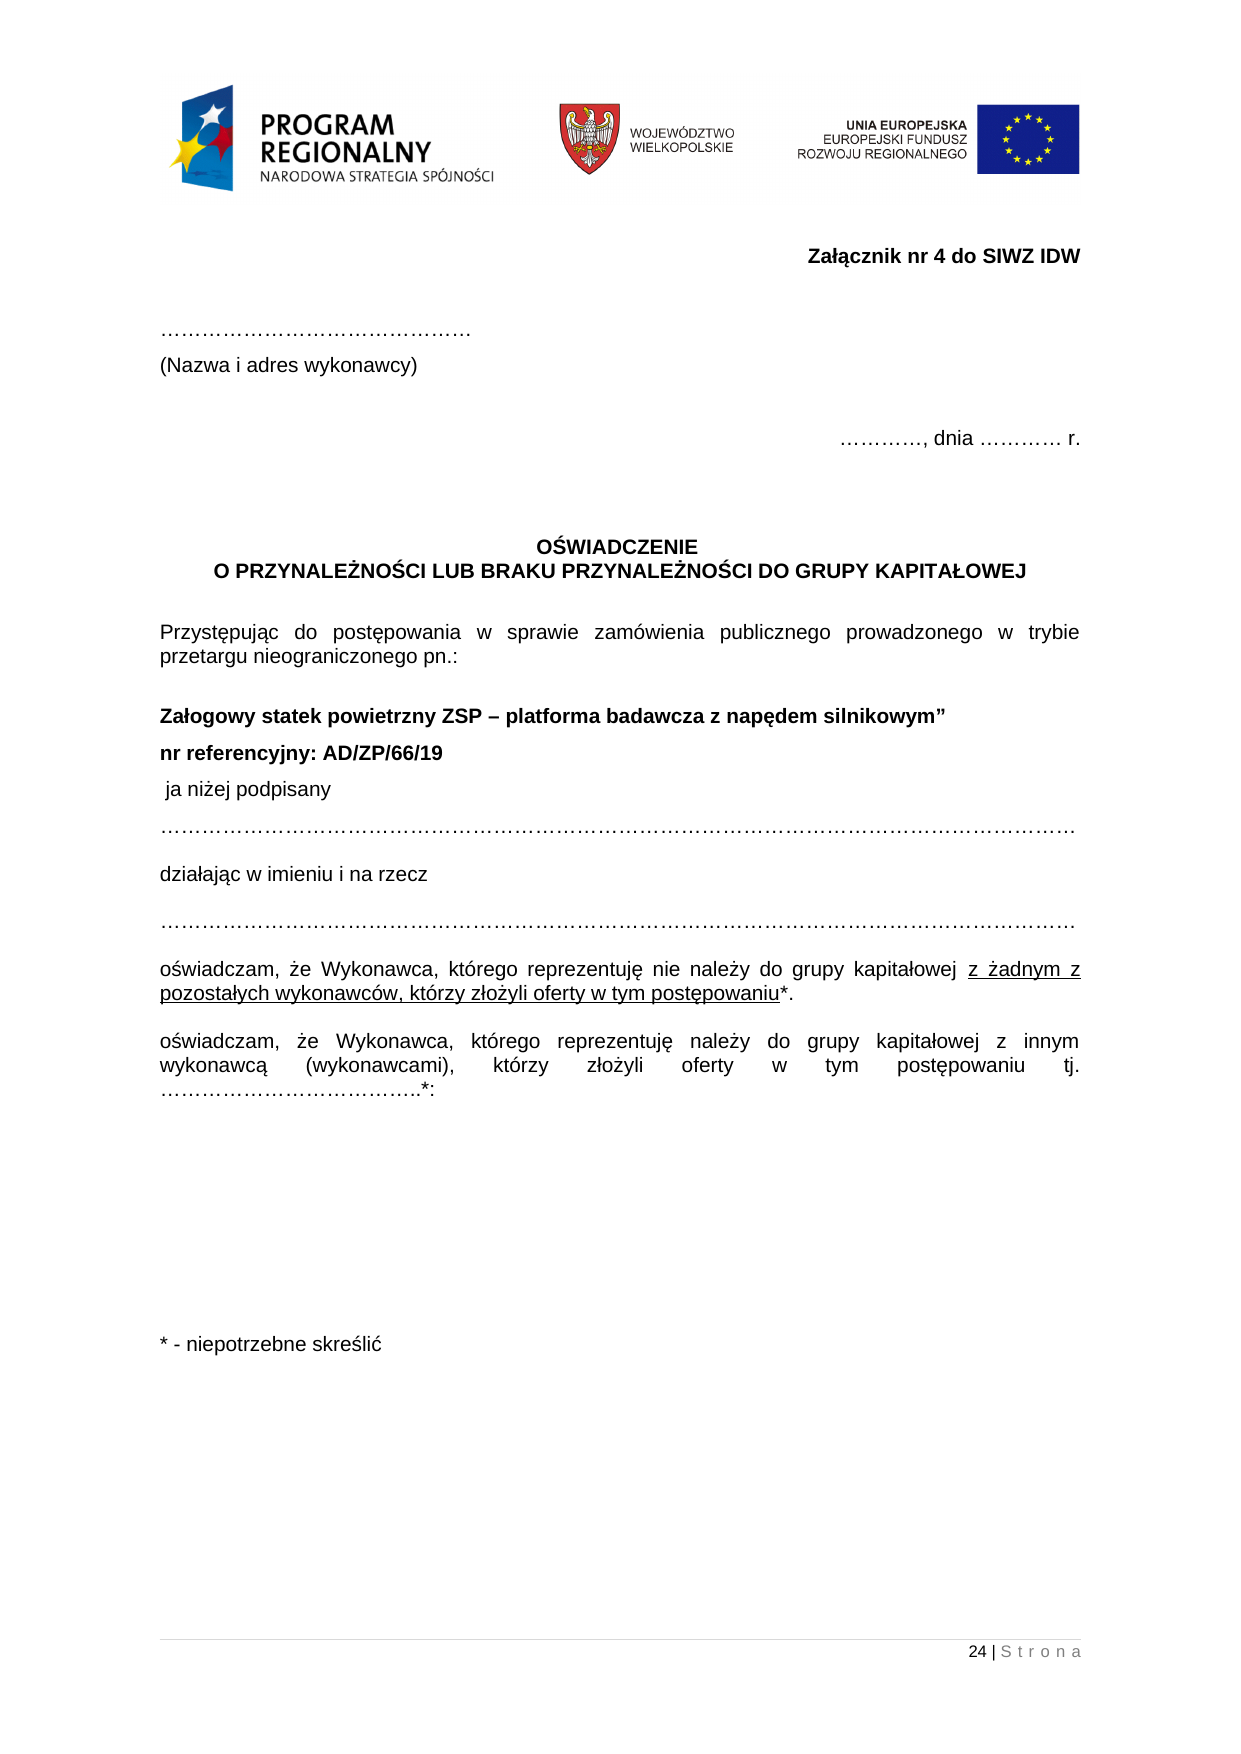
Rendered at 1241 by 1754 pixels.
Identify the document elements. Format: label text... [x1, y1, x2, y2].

text Załogowy statek powietrzny ZSP – platforma badawcza z napędem silnikowym” [159, 704, 1081, 728]
text (Nazwa i adres wykonawcy) [159, 353, 1081, 377]
text …………, dnia ………… r. [159, 426, 1081, 450]
text ……………………………………… [159, 316, 1081, 340]
picture [159, 73, 1081, 205]
text …………………………………………………………………………………………………………………… [159, 813, 1081, 837]
text Załącznik nr 4 do SIWZ IDW [159, 243, 1081, 267]
text …………………………………………………………………………………………………………………… [159, 909, 1081, 933]
text * - niepotrzebne skreślić [159, 1332, 1081, 1356]
text nr referencyjny: AD/ZP/66/19 [159, 741, 1081, 764]
text Przystępując do postępowania w sprawie zamówienia publicznego prowadzonego w trybie przetargu nieograniczonego pn.: [159, 619, 1081, 667]
text oświadczam, że Wykonawca, którego reprezentuję należy do grupy kapitałowej z innym wykonawcą (wykonawcami), którzy złożyli oferty w tym postępowaniu tj. ………………………………..*: [159, 1029, 1081, 1101]
text ja niżej podpisany [159, 777, 1081, 801]
text OŚWIADCZENIE O PRZYNALEŻNOŚCI LUB BRAKU PRZYNALEŻNOŚCI DO GRUPY KAPITAŁOWEJ [159, 535, 1081, 583]
text działając w imieniu i na rzecz [159, 861, 1081, 885]
text oświadczam, że Wykonawca, którego reprezentuję nie należy do grupy kapitałowej z żadnym z pozostałych wykonawców, którzy złożyli oferty w tym postępowaniu*. [159, 957, 1081, 1005]
